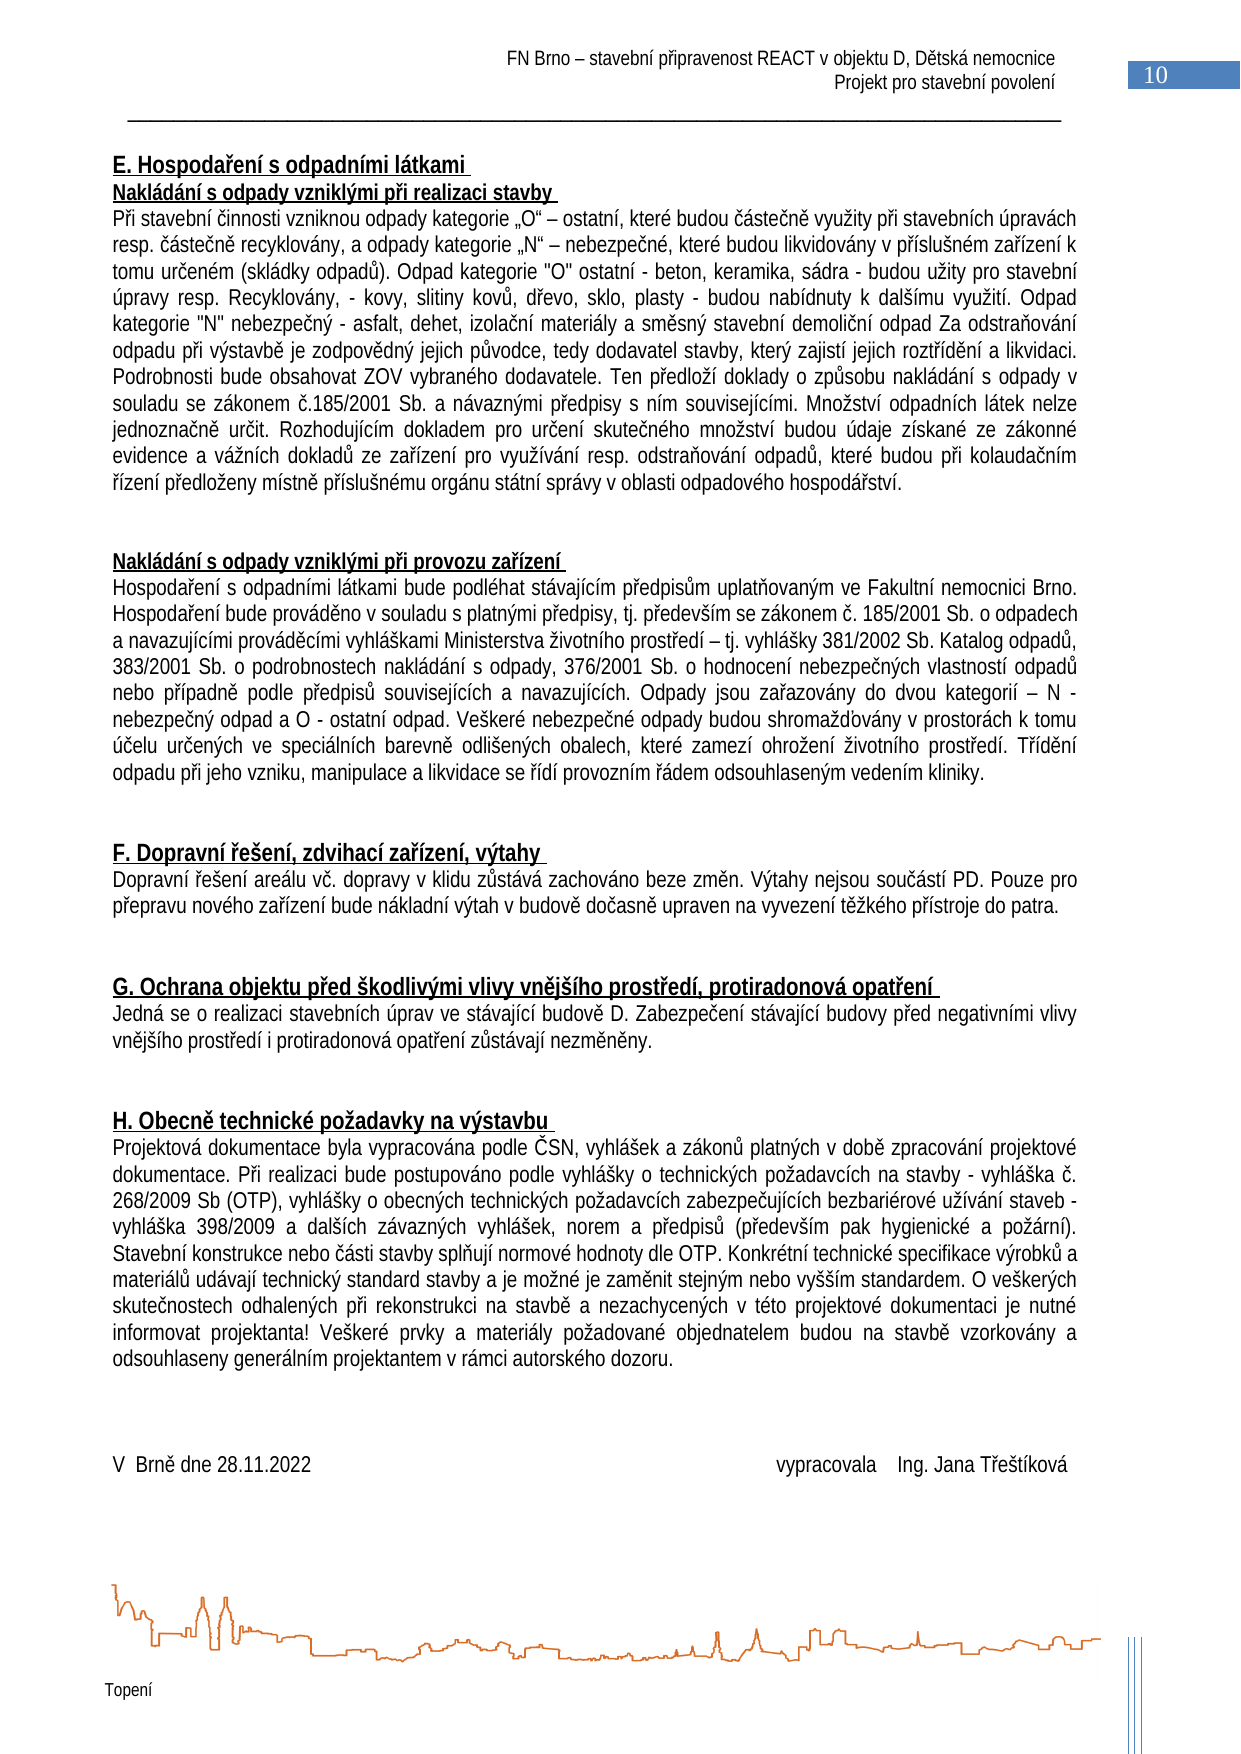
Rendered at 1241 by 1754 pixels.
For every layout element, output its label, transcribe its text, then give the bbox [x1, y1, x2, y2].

text Při stavební činnosti vzniknou odpady kategorie „O“ – ostatní, které budou částečně využity při stavebních úpravách resp. částečně recyklovány, a odpady kategorie „N“ – nebezpečné, které budou likvidovány v příslušném zařízení k tomu určeném (skládky odpadů). Odpad kategorie "O" ostatní - beton, keramika, sádra - budou užity pro stavební úpravy resp. Recyklovány, - kovy, slitiny kovů, dřevo, sklo, plasty - budou nabídnuty k dalšímu využití. Odpad kategorie "N" nebezpečný - asfalt, dehet, izolační materiály a směsný stavební demoliční odpad Za odstraňování odpadu při výstavbě je zodpovědný jejich původce, tedy dodavatel stavby, který zajistí jejich roztřídění a likvidaci. Podrobnosti bude obsahovat ZOV vybraného dodavatele. Ten předloží doklady o způsobu nakládání s odpady v souladu se zákonem č.185/2001 Sb. a návaznými předpisy s ním souvisejícími. Množství odpadních látek nelze jednoznačně určit. Rozhodujícím dokladem pro určení skutečného množství budou údaje získané ze zákonné evidence a vážních dokladů ze zařízení pro využívání resp. odstraňování odpadů, které budou při kolaudačním řízení předloženy místně příslušnému orgánu státní správy v oblasti odpadového hospodářství. [112, 205, 1078, 495]
text Projektová dokumentace byla vypracována podle ČSN, vyhlášek a zákonů platných v době zpracování projektové dokumentace. Při realizaci bude postupováno podle vyhlášky o technických požadavcích na stavby - vyhláška č. 268/2009 Sb (OTP), vyhlášky o obecných technických požadavcích zabezpečujících bezbariérové užívání staveb - vyhláška 398/2009 a dalších závazných vyhlášek, norem a předpisů (především pak hygienické a požární). Stavební konstrukce nebo části stavby splňují normové hodnoty dle OTP. Konkrétní technické specifikace výrobků a materiálů udávají technický standard stavby a je možné je zaměnit stejným nebo vyšším standardem. O veškerých skutečnostech odhalených při rekonstrukci na stavbě a nezachycených v této projektové dokumentaci je nutné informovat projektanta! Veškeré prvky a materiály požadované objednatelem budou na stavbě vzorkovány a odsouhlaseny generálním projektantem v rámci autorského dozoru. [112, 1134, 1078, 1371]
text Jedná se o realizaci stavebních úprav ve stávající budově D. Zabezpečení stávající budovy před negativními vlivy vnějšího prostředí i protiradonová opatření zůstávají nezměněny. [112, 1000, 1078, 1053]
text Nakládání s odpady vzniklými při provozu zařízení [112, 548, 1078, 574]
text Hospodaření s odpadními látkami bude podléhat stávajícím předpisům uplatňovaným ve Fakultní nemocnici Brno. Hospodaření bude prováděno v souladu s platnými předpisy, tj. především se zákonem č. 185/2001 Sb. o odpadech a navazujícími prováděcími vyhláškami Ministerstva životního prostředí – tj. vyhlášky 381/2002 Sb. Katalog odpadů, 383/2001 Sb. o podrobnostech nakládání s odpady, 376/2001 Sb. o hodnocení nebezpečných vlastností odpadů nebo případně podle předpisů souvisejících a navazujících. Odpady jsou zařazovány do dvou kategorií – N - nebezpečný odpad a O - ostatní odpad. Veškeré nebezpečné odpady budou shromažďovány v prostorách k tomu účelu určených ve speciálních barevně odlišených obalech, které zamezí ohrožení životního prostředí. Třídění odpadu při jeho vzniku, manipulace a likvidace se řídí provozním řádem odsouhlaseným vedením kliniky. [112, 574, 1078, 785]
text E. Hospodaření s odpadními látkami [112, 150, 1078, 179]
text G. Ochrana objektu před škodlivými vlivy vnějšího prostředí, protiradonová opatření [112, 972, 1078, 1000]
text F. Dopravní řešení, zdvihací zařízení, výtahy [112, 837, 1078, 866]
text H. Obecně technické požadavky na výstavbu [112, 1106, 1078, 1134]
text Nakládání s odpady vzniklými při realizaci stavby [112, 179, 1078, 205]
text Dopravní řešení areálu vč. dopravy v klidu zůstává zachováno beze změn. Výtahy nejsou součástí PD. Pouze pro přepravu nového zařízení bude nákladní výtah v budově dočasně upraven na vyvezení těžkého přístroje do patra. [112, 866, 1078, 919]
text V Brně dne 28.11.2022 vypracovala Ing. Jana Třeštíková [112, 1451, 1078, 1477]
